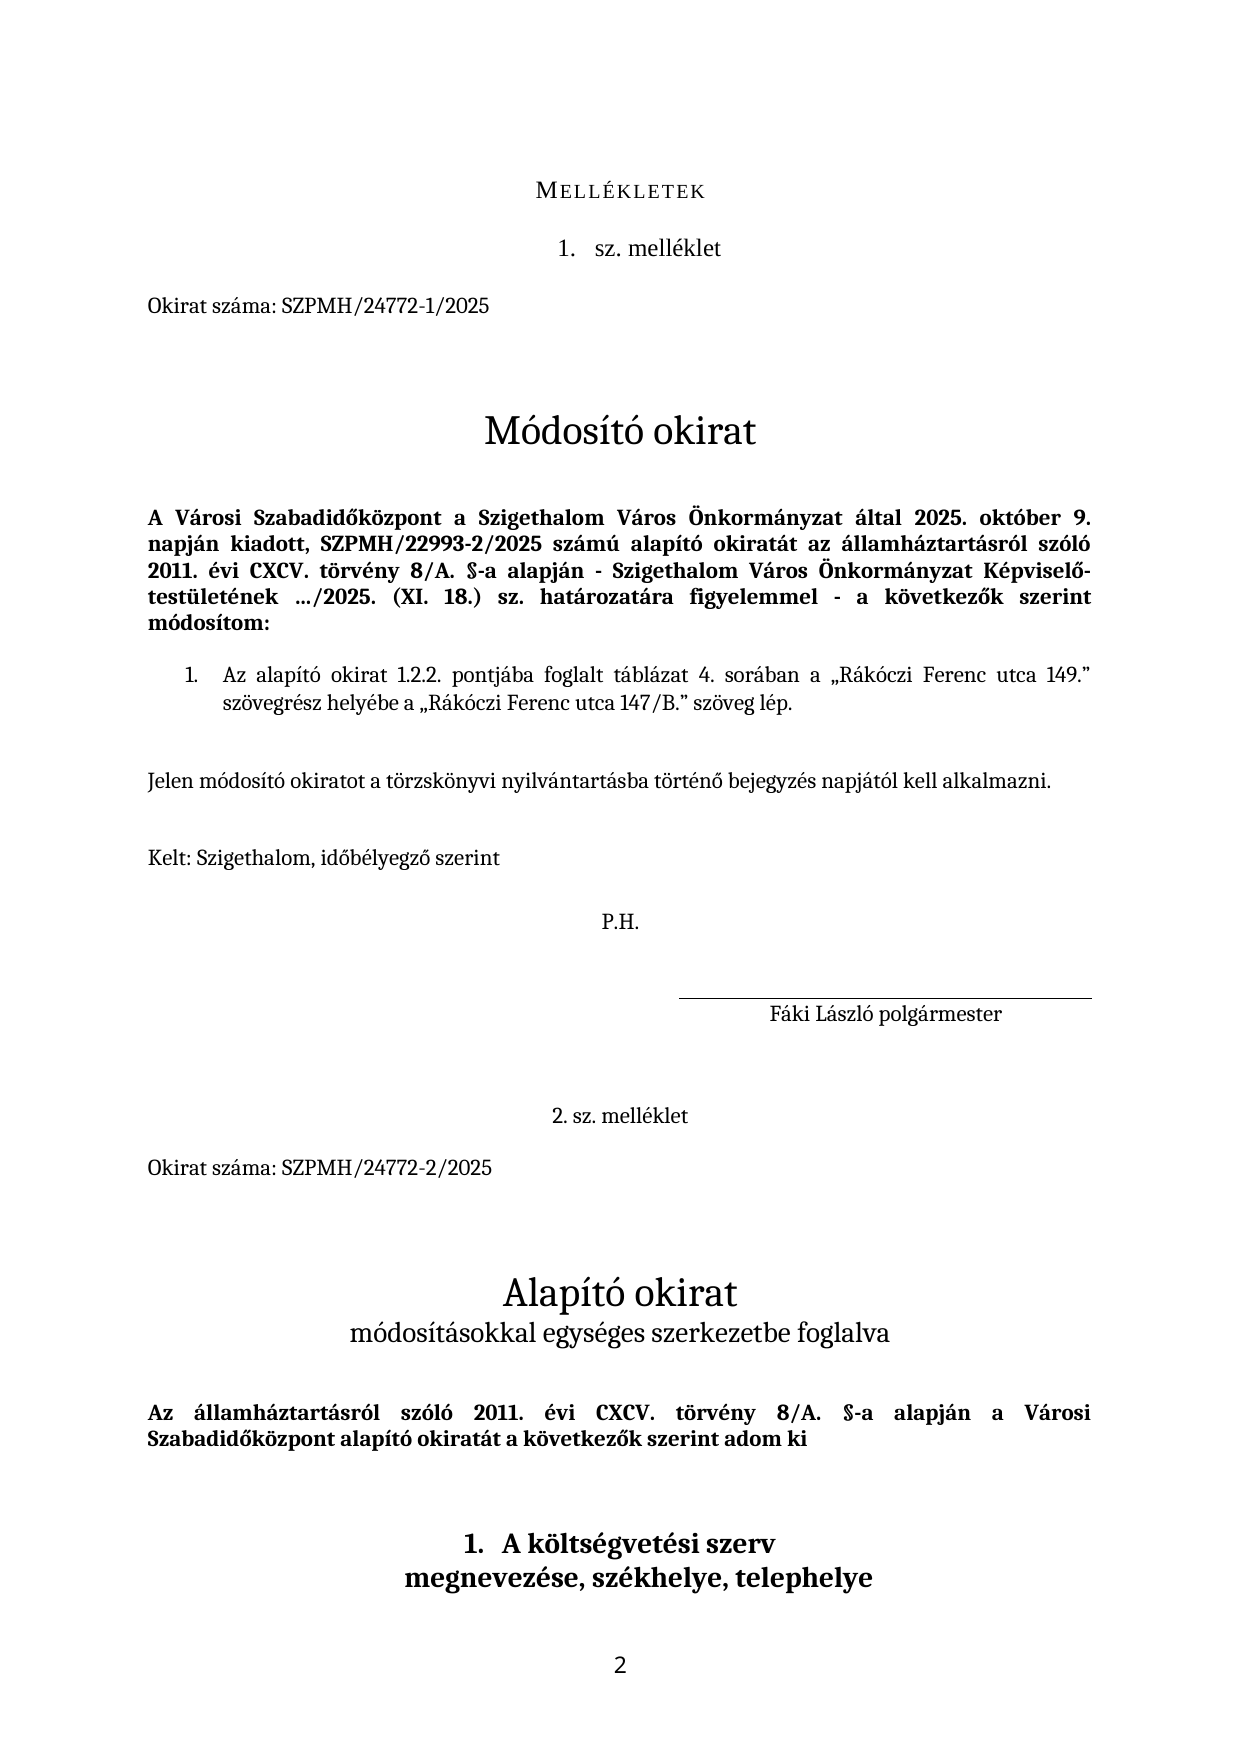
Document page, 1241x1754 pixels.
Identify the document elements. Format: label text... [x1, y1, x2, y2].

list sz. melléklet [185, 233, 1092, 262]
list Az alapító okirat 1.2.2. pontjába foglalt táblázat 4. sorában a „Rákóczi Ferenc utca 149.” szövegrész helyébe a „Rákóczi Ferenc utca 147/B.” szöveg lép. [185, 661, 1092, 716]
text A Városi Szabadidőközpont a Szigethalom Város Önkormányzat által 2025. október 9. napján kiadott, SZPMH/22993-2/2025 számú alapító okiratát az államháztartásról szóló 2011. évi CXCV. törvény 8/A. §-a alapján - Szigethalom Város Önkormányzat Képviselő-testületének …/2025. (XI. 18.) sz. határozatára figyelemmel - a következők szerint módosítom: [148, 505, 1092, 636]
text Az államháztartásról szóló 2011. évi CXCV. törvény 8/A. §-a alapján a Városi Szabadidőközpont alapító okiratát a következők szerint adom ki [148, 1400, 1092, 1453]
text Kelt: Szigethalom, időbélyegző szerint [148, 845, 1092, 871]
text 2. sz. melléklet [148, 1103, 1092, 1129]
text Mellékletek [148, 176, 1092, 204]
text Módosító okirat [148, 407, 1092, 455]
text Okirat száma: SZPMH/24772-1/2025 [148, 293, 1092, 319]
text Fáki László polgármester [679, 999, 1092, 1027]
text P.H. [148, 908, 1092, 935]
text Okirat száma: SZPMH/24772-2/2025 [148, 1154, 1092, 1181]
list A költségvetési szerv megnevezése, székhelye, telephelye [148, 1528, 1093, 1595]
text Alapító okirat módosításokkal egységes szerkezetbe foglalva [148, 1268, 1092, 1350]
text Jelen módosító okiratot a törzskönyvi nyilvántartásba történő bejegyzés napjától kell alkalmazni. [148, 768, 1092, 795]
